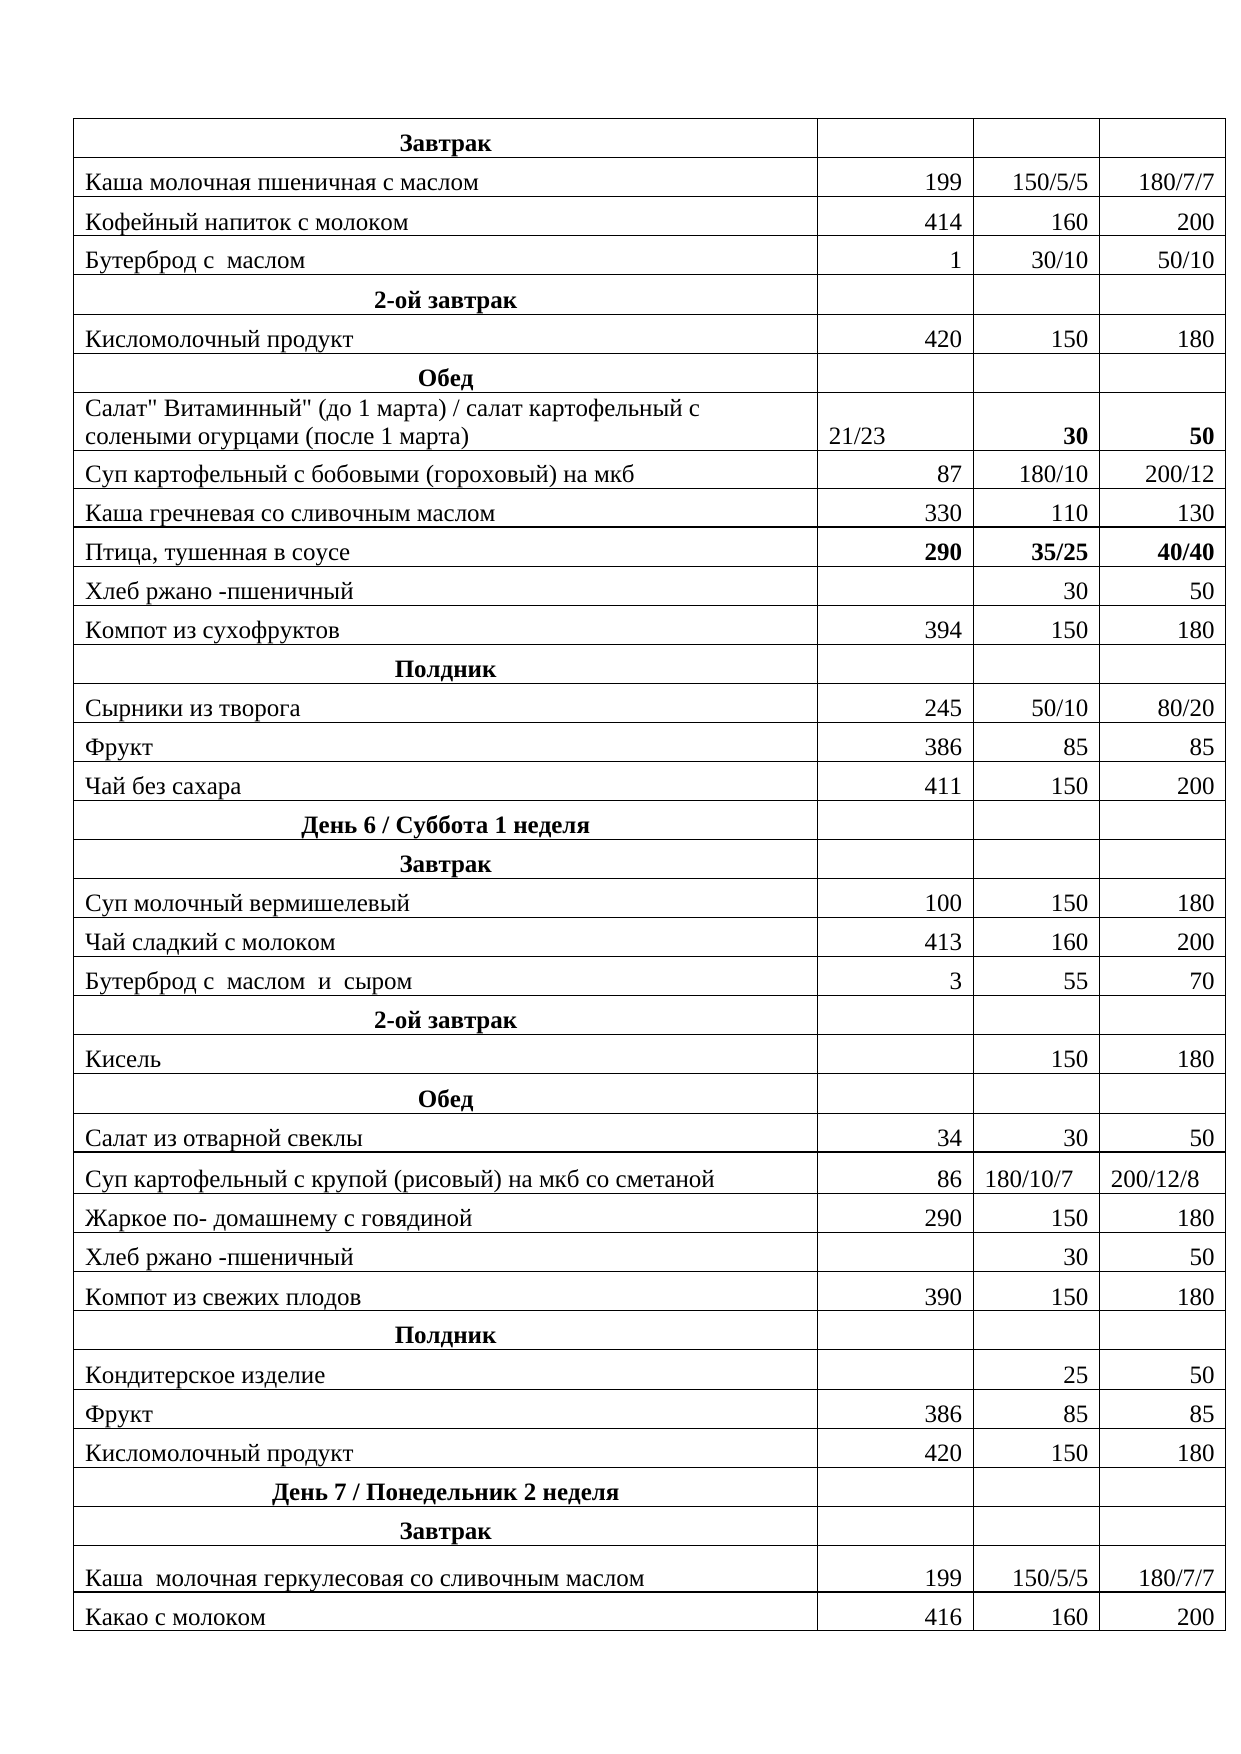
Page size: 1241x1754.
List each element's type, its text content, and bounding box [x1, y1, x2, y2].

table_cell Кисель [74, 1035, 817, 1073]
table_cell 35/25 [974, 528, 1099, 566]
table_cell 200 [1100, 197, 1225, 235]
table_cell 180 [1100, 1429, 1225, 1467]
table_cell Обед [74, 354, 817, 392]
table_cell 180/10 [974, 451, 1099, 487]
table_cell [818, 1468, 973, 1506]
table_cell Каша молочная геркулесовая со сливочным маслом [74, 1546, 817, 1591]
table_cell 50 [1100, 1233, 1225, 1271]
table_cell 25 [974, 1350, 1099, 1388]
table_cell 30 [974, 1233, 1099, 1271]
table_cell 180 [1100, 1194, 1225, 1232]
table_cell 150 [974, 606, 1099, 644]
table_cell [974, 645, 1099, 683]
table_cell 55 [974, 957, 1099, 995]
table_cell 30/10 [974, 236, 1099, 274]
table_cell 200 [1100, 762, 1225, 800]
table_cell 200/12/8 [1100, 1153, 1225, 1193]
table_cell 160 [974, 918, 1099, 956]
table_cell [974, 801, 1099, 839]
table_cell 180 [1100, 1272, 1225, 1310]
table_cell Фрукт [74, 1390, 817, 1427]
table_cell 1 [818, 236, 973, 274]
table_cell Салат" Витаминный" (до 1 марта) / салат картофельный с солеными огурцами (после 1 марта) [74, 393, 817, 450]
table_cell Птица, тушенная в соусе [74, 528, 817, 566]
table_cell [818, 996, 973, 1034]
table_cell 160 [974, 197, 1099, 235]
table_cell Сырники из творога [74, 684, 817, 722]
table_cell 110 [974, 489, 1099, 526]
table_cell 34 [818, 1114, 973, 1151]
table_cell Бутерброд с маслом [74, 236, 817, 274]
table_cell [974, 1074, 1099, 1112]
table_cell [974, 354, 1099, 392]
table_cell Обед [74, 1074, 817, 1112]
table_cell 390 [818, 1272, 973, 1310]
table_cell 30 [974, 1114, 1099, 1151]
table_cell [1100, 1074, 1225, 1112]
table_cell [818, 840, 973, 878]
table_cell 411 [818, 762, 973, 800]
table_cell 50 [1100, 1114, 1225, 1151]
table_cell 290 [818, 528, 973, 566]
table_cell Салат из отварной свеклы [74, 1114, 817, 1151]
table_cell 180/7/7 [1100, 158, 1225, 196]
table_cell Хлеб ржано -пшеничный [74, 567, 817, 604]
table_cell 50 [1100, 393, 1225, 450]
table_cell 50 [1100, 1350, 1225, 1388]
table_cell [1100, 645, 1225, 683]
table_cell [974, 1507, 1099, 1545]
table_cell Кисломолочный продукт [74, 315, 817, 352]
table_cell [818, 1074, 973, 1112]
table_cell 21/23 [818, 393, 973, 450]
table_cell 2-ой завтрак [74, 275, 817, 313]
table_cell 414 [818, 197, 973, 235]
table_cell Суп картофельный с крупой (рисовый) на мкб со сметаной [74, 1153, 817, 1193]
table_cell [1100, 1507, 1225, 1545]
table_cell 245 [818, 684, 973, 722]
table_cell 3 [818, 957, 973, 995]
table_cell 180/10/7 [974, 1153, 1099, 1193]
table_cell 386 [818, 1390, 973, 1427]
table_cell [818, 1311, 973, 1349]
table_cell [818, 645, 973, 683]
table_cell Завтрак [74, 1507, 817, 1545]
table_cell Каша гречневая со сливочным маслом [74, 489, 817, 526]
table_cell 150 [974, 879, 1099, 917]
table_cell 200/12 [1100, 451, 1225, 487]
table_cell Хлеб ржано -пшеничный [74, 1233, 817, 1271]
table_cell 180 [1100, 606, 1225, 644]
table_cell [974, 840, 1099, 878]
table_cell [818, 801, 973, 839]
table_cell Кисломолочный продукт [74, 1429, 817, 1467]
table_cell 85 [974, 1390, 1099, 1427]
table_cell 416 [818, 1593, 973, 1630]
table_cell 330 [818, 489, 973, 526]
table_cell 80/20 [1100, 684, 1225, 722]
table_cell 30 [974, 567, 1099, 604]
table_cell [818, 354, 973, 392]
table_cell 199 [818, 1546, 973, 1591]
table_cell Жаркое по- домашнему с говядиной [74, 1194, 817, 1232]
table_cell Завтрак [74, 119, 817, 157]
table_cell 50/10 [974, 684, 1099, 722]
table_cell Бутерброд с маслом и сыром [74, 957, 817, 995]
table_cell 180/7/7 [1100, 1546, 1225, 1591]
table_cell [818, 1507, 973, 1545]
table_cell 150 [974, 315, 1099, 352]
table_cell [974, 275, 1099, 313]
table_cell [818, 1035, 973, 1073]
table_cell 150 [974, 1429, 1099, 1467]
table_cell [1100, 1468, 1225, 1506]
table_cell [818, 275, 973, 313]
table_cell [818, 1350, 973, 1388]
table_cell 290 [818, 1194, 973, 1232]
table_cell Чай без сахара [74, 762, 817, 800]
table_cell 420 [818, 315, 973, 352]
table_cell [818, 567, 973, 604]
table_cell 200 [1100, 918, 1225, 956]
table_cell Суп картофельный с бобовыми (гороховый) на мкб [74, 451, 817, 487]
table_cell 413 [818, 918, 973, 956]
table_cell Кофейный напиток с молоком [74, 197, 817, 235]
table_cell 150/5/5 [974, 1546, 1099, 1591]
table_cell Чай сладкий с молоком [74, 918, 817, 956]
table_cell Фрукт [74, 723, 817, 761]
table_cell 100 [818, 879, 973, 917]
table_cell [974, 996, 1099, 1034]
table_cell 150 [974, 1035, 1099, 1073]
table_cell Кондитерское изделие [74, 1350, 817, 1388]
table_cell День 6 / Суббота 1 неделя [74, 801, 817, 839]
table_cell 70 [1100, 957, 1225, 995]
table_cell 420 [818, 1429, 973, 1467]
table_cell 130 [1100, 489, 1225, 526]
table_cell 160 [974, 1593, 1099, 1630]
table_cell Завтрак [74, 840, 817, 878]
table_cell Какао с молоком [74, 1593, 817, 1630]
table_cell 150 [974, 1194, 1099, 1232]
table_cell [974, 1311, 1099, 1349]
table_cell 86 [818, 1153, 973, 1193]
table_cell 394 [818, 606, 973, 644]
table_cell 85 [1100, 1390, 1225, 1427]
table_cell [1100, 801, 1225, 839]
table_cell 50 [1100, 567, 1225, 604]
table_cell Суп молочный вермишелевый [74, 879, 817, 917]
table_cell 50/10 [1100, 236, 1225, 274]
table_cell 386 [818, 723, 973, 761]
table_cell 199 [818, 158, 973, 196]
table_cell [1100, 840, 1225, 878]
table_cell [974, 1468, 1099, 1506]
table_cell [1100, 275, 1225, 313]
table_cell [818, 119, 973, 157]
table_cell 200 [1100, 1593, 1225, 1630]
table_cell [1100, 119, 1225, 157]
table_cell [1100, 1311, 1225, 1349]
table_cell [1100, 996, 1225, 1034]
table_cell [974, 119, 1099, 157]
table_cell 2-ой завтрак [74, 996, 817, 1034]
table_cell Каша молочная пшеничная с маслом [74, 158, 817, 196]
table_cell [818, 1233, 973, 1271]
table_cell День 7 / Понедельник 2 неделя [74, 1468, 817, 1506]
table_cell 85 [974, 723, 1099, 761]
table_cell Компот из свежих плодов [74, 1272, 817, 1310]
table_cell 180 [1100, 315, 1225, 352]
table_cell 30 [974, 393, 1099, 450]
table_cell 87 [818, 451, 973, 487]
table_cell 85 [1100, 723, 1225, 761]
table_cell 150 [974, 762, 1099, 800]
table_cell 40/40 [1100, 528, 1225, 566]
table_cell 180 [1100, 1035, 1225, 1073]
table_cell 180 [1100, 879, 1225, 917]
table_cell [1100, 354, 1225, 392]
table_cell 150 [974, 1272, 1099, 1310]
table_cell Полдник [74, 645, 817, 683]
table_cell Полдник [74, 1311, 817, 1349]
table_cell 150/5/5 [974, 158, 1099, 196]
table_cell Компот из сухофруктов [74, 606, 817, 644]
